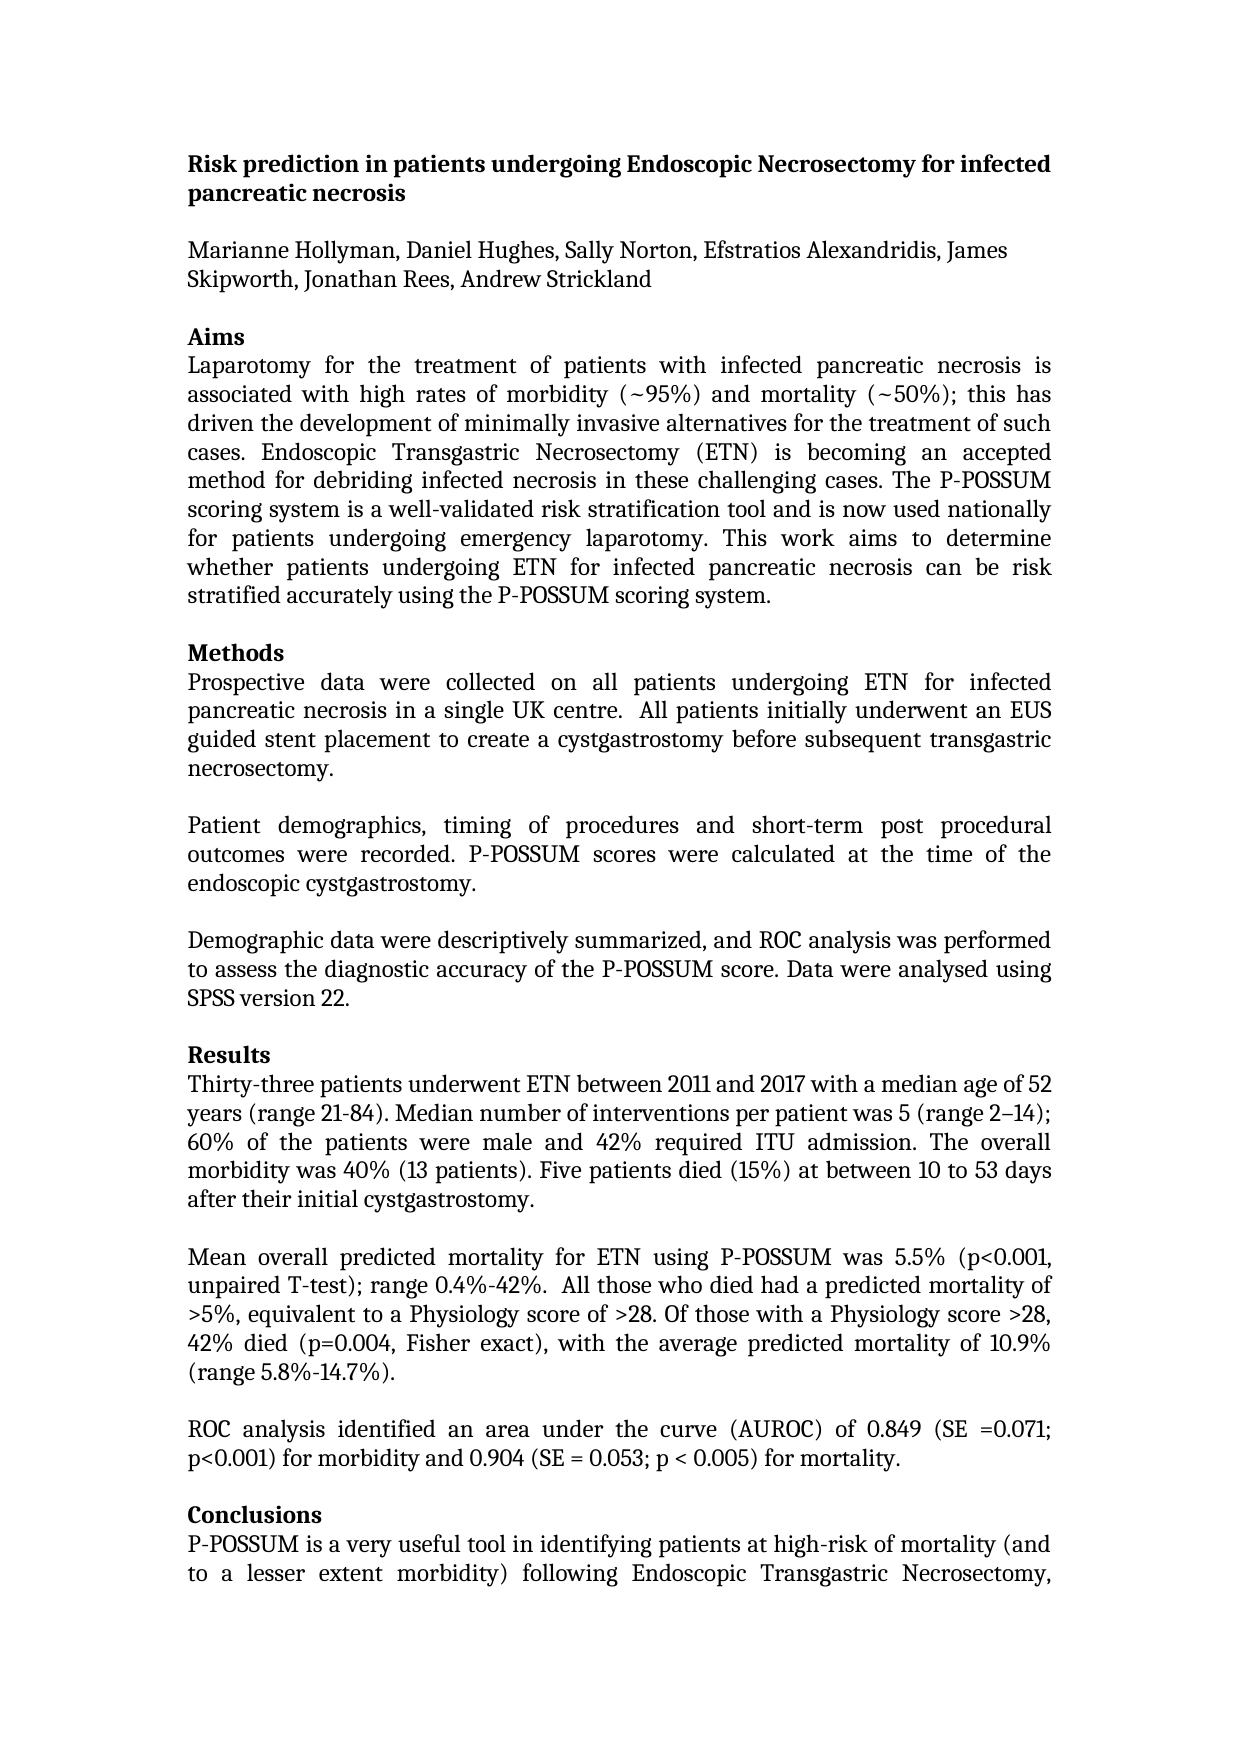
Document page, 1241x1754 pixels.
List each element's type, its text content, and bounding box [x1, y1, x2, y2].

text Conclusions [187, 1501, 1053, 1530]
text Methods [187, 639, 1053, 667]
text Prospective data were collected on all patients undergoing ETN for infected pancreatic necrosis in a single UK centre. All patients initially underwent an EUS guided stent placement to create a cystgastrostomy before subsequent transgastric necrosectomy. [187, 667, 1053, 782]
text Marianne Hollyman, Daniel Hughes, Sally Norton, Efstratios Alexandridis, James Skipworth, Jonathan Rees, Andrew Strickland [187, 236, 1053, 294]
text Patient demographics, timing of procedures and short-term post procedural outcomes were recorded. P-POSSUM scores were calculated at the time of the endoscopic cystgastrostomy. [187, 811, 1053, 897]
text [187, 1530, 1053, 1587]
text Demographic data were descriptively summarized, and ROC analysis was performed to assess the diagnostic accuracy of the P-POSSUM score. Data were analysed using SPSS version 22. [187, 926, 1053, 1012]
text Laparotomy for the treatment of patients with infected pancreatic necrosis is associated with high rates of morbidity (~95%) and mortality (~50%); this has driven the development of minimally invasive alternatives for the treatment of such cases. Endoscopic Transgastric Necrosectomy (ETN) is becoming an accepted method for debriding infected necrosis in these challenging cases. The P-POSSUM scoring system is a well-validated risk stratification tool and is now used nationally for patients undergoing emergency laparotomy. This work aims to determine whether patients undergoing ETN for infected pancreatic necrosis can be risk stratified accurately using the P-POSSUM scoring system. [187, 351, 1053, 610]
text Aims [187, 322, 1053, 351]
text Risk prediction in patients undergoing Endoscopic Necrosectomy for infected pancreatic necrosis [187, 150, 1053, 207]
text ROC analysis identified an area under the curve (AUROC) of 0.849 (SE =0.071; p<0.001) for morbidity and 0.904 (SE = 0.053; p < 0.005) for mortality. [187, 1415, 1053, 1472]
text Results [187, 1041, 1053, 1070]
text Thirty-three patients underwent ETN between 2011 and 2017 with a median age of 52 years (range 21-84). Median number of interventions per patient was 5 (range 2–14); 60% of the patients were male and 42% required ITU admission. The overall morbidity was 40% (13 patients). Five patients died (15%) at between 10 to 53 days after their initial cystgastrostomy. [187, 1070, 1053, 1214]
text Mean overall predicted mortality for ETN using P-POSSUM was 5.5% (p<0.001, unpaired T-test); range 0.4%-42%. All those who died had a predicted mortality of >5%, equivalent to a Physiology score of >28. Of those with a Physiology score >28, 42% died (p=0.004, Fisher exact), with the average predicted mortality of 10.9% (range 5.8%-14.7%). [187, 1242, 1053, 1386]
